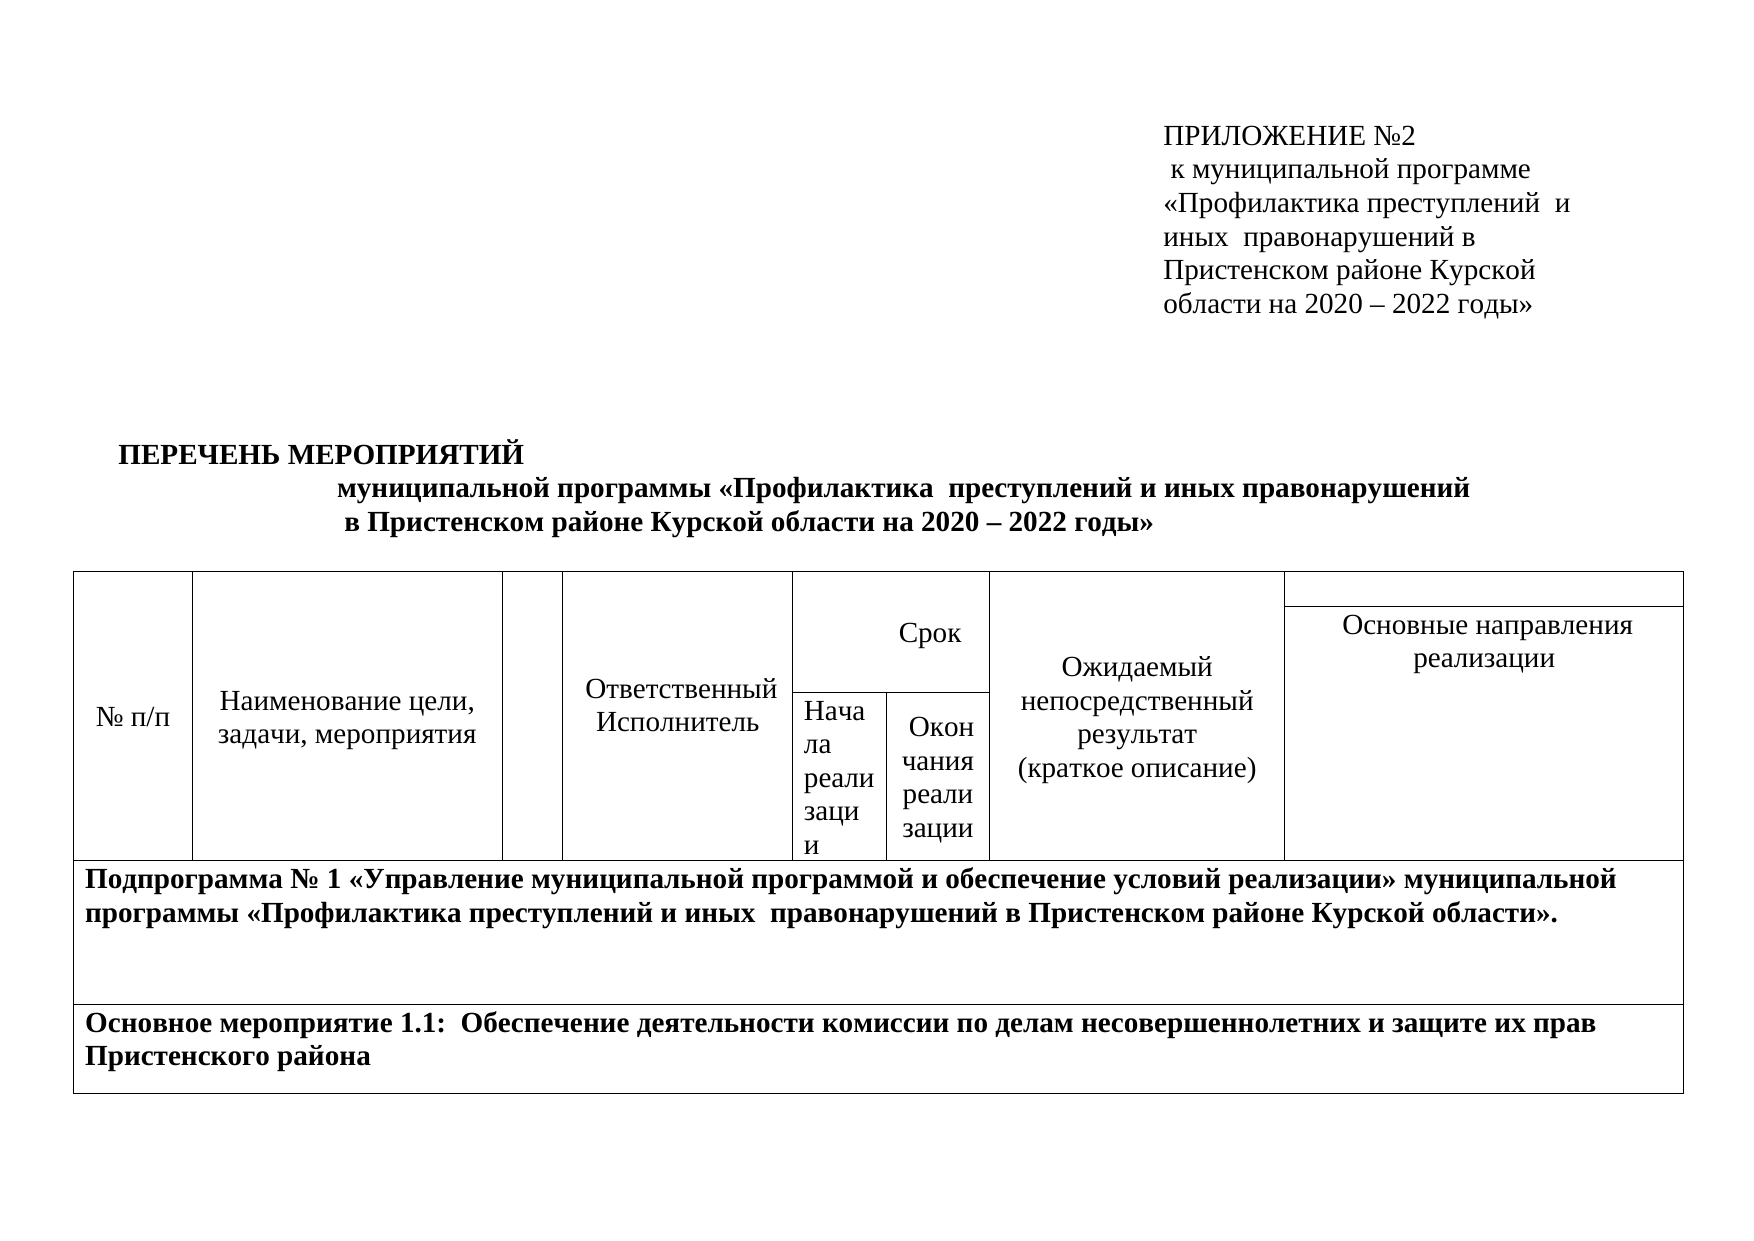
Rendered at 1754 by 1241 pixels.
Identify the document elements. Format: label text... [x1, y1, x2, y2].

table_header № п/п [74, 572, 192, 860]
text в Пристенском районе Курской области на 2020 – 2022 годы» [118, 504, 1636, 538]
table_cell Основное мероприятие 1.1: Обеспечение деятельности комиссии по делам несовершеннолетних и защите их прав Пристенского района [74, 1005, 1683, 1093]
table_header Наименование цели, задачи, мероприятия [193, 572, 502, 860]
table_header [503, 572, 562, 860]
table_cell Подпрограмма № 1 «Управление муниципальной программой и обеспечение условий реализации» муниципальной программы «Профилактика преступлений и иных правонарушений в Пристенском районе Курской области». [74, 861, 1683, 1004]
table_cell Окончания реализации [887, 693, 989, 860]
table_header Ответственный Исполнитель [563, 572, 792, 860]
table_header [1285, 572, 1683, 606]
table_header ПРИЛОЖЕНИЕ №2 к муниципальной программе «Профилактика преступлений и иных правонарушений в Пристенском районе Курской области на 2020 – 2022 годы» [1152, 118, 1647, 319]
table_cell Основные направления реализации [1285, 607, 1683, 860]
table_cell Начала реализации [793, 693, 886, 860]
text муниципальной программы «Профилактика преступлений и иных правонарушений [118, 471, 1636, 504]
table_header Ожидаемый непосредственный результат (краткое описание) [990, 572, 1284, 860]
table_header Срок [793, 572, 989, 692]
text ПЕРЕЧЕНЬ МЕРОПРИЯТИЙ [118, 437, 1636, 471]
